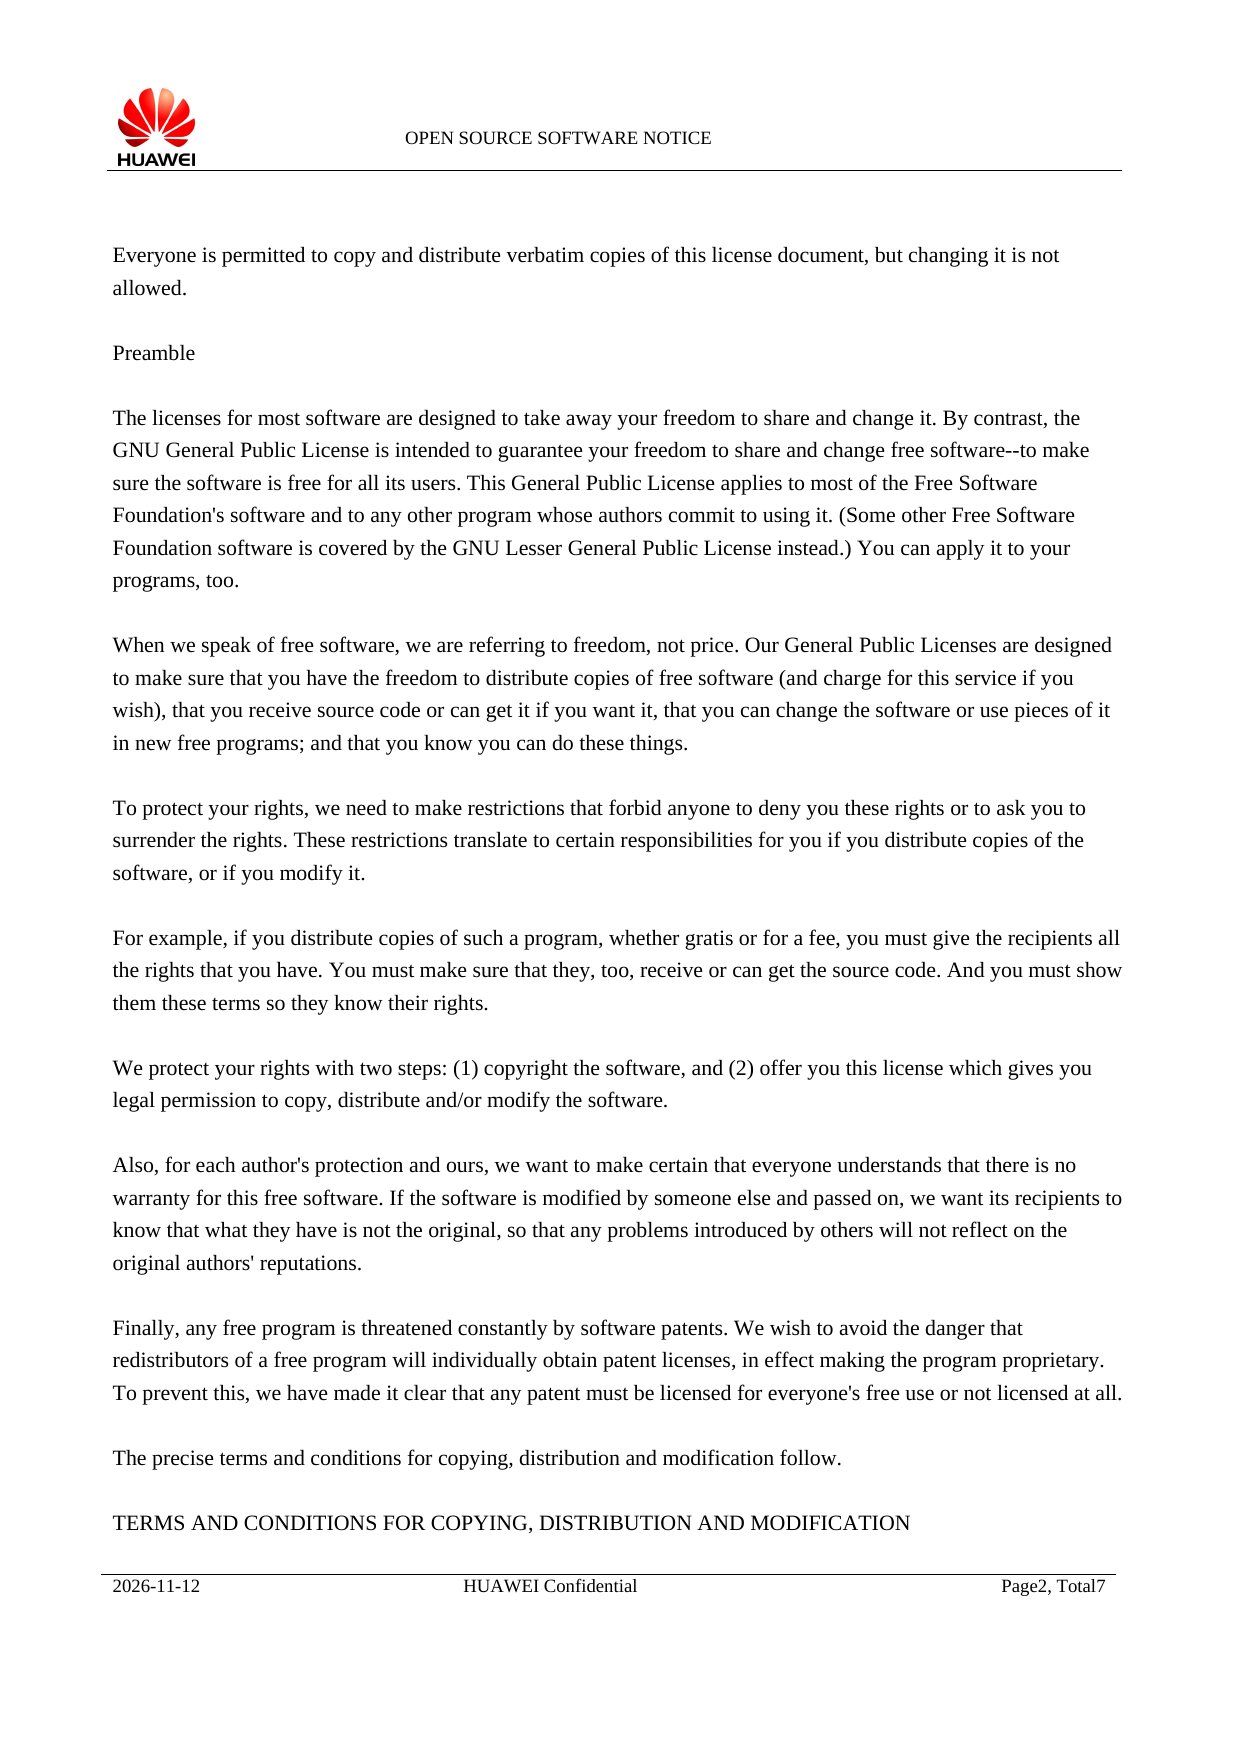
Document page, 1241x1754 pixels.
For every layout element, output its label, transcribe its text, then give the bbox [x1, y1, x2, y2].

picture [118, 88, 195, 166]
